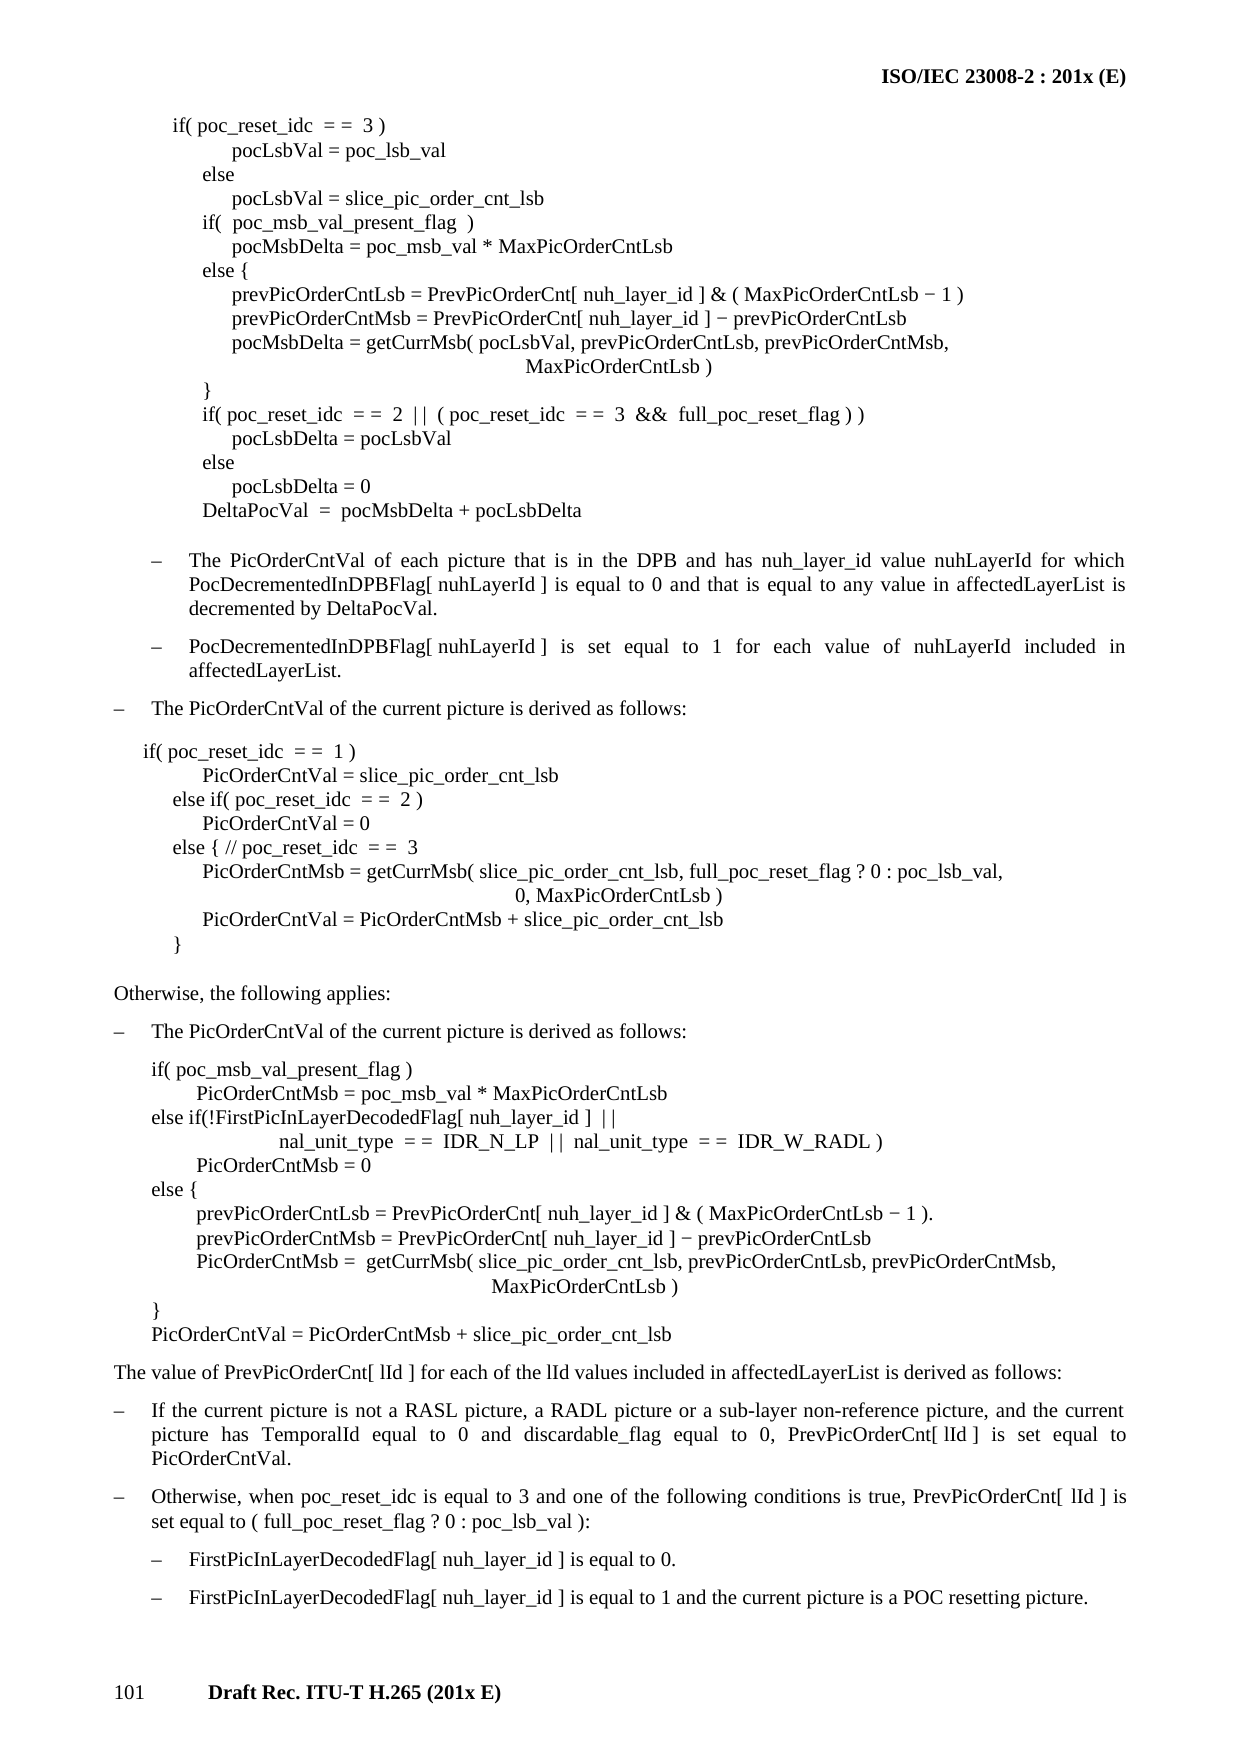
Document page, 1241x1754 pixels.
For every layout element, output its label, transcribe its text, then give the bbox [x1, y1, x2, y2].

text The value of PrevPicOrderCnt[ lId ] for each of the lId values included in affectedLayerList is derived as follows: [113, 1360, 1127, 1384]
list PocDecrementedInDPBFlag[ nuhLayerId ] is set equal to 1 for each value of nuhLayerId included in affectedLayerList. [151, 634, 1127, 682]
text if( poc_reset_idc = = 1 ) PicOrderCntVal = slice_pic_order_cnt_lsb else if( poc_reset_idc = = 2 ) PicOrderCntVal = 0 else { // poc_reset_idc = = 3 PicOrderCntMsb = getCurrMsb( slice_pic_order_cnt_lsb, full_poc_reset_flag ? 0 : poc_lsb_val, 0, MaxPicOrderCntLsb ) PicOrderCntVal = PicOrderCntMsb + slice_pic_order_cnt_lsb } [143, 739, 1127, 956]
list Otherwise, the following applies: [113, 981, 1127, 1004]
list The PicOrderCntVal of the current picture is derived as follows: [113, 1019, 1127, 1043]
list FirstPicInLayerDecodedFlag[ nuh_layer_id ] is equal to 0. [151, 1547, 1127, 1571]
list Otherwise, when poc_reset_idc is equal to 3 and one of the following conditions is true, PrevPicOrderCnt[ lId ] is set equal to ( full_poc_reset_flag ? 0 : poc_lsb_val ): [113, 1484, 1127, 1533]
text if( poc_reset_idc = = 3 ) pocLsbVal = poc_lsb_val else pocLsbVal = slice_pic_order_cnt_lsb if( poc_msb_val_present_flag ) pocMsbDelta = poc_msb_val * MaxPicOrderCntLsb else { prevPicOrderCntLsb = PrevPicOrderCnt[ nuh_layer_id ] & ( MaxPicOrderCntLsb − 1 ) prevPicOrderCntMsb = PrevPicOrderCnt[ nuh_layer_id ] − prevPicOrderCntLsb pocMsbDelta = getCurrMsb( pocLsbVal, prevPicOrderCntLsb, prevPicOrderCntMsb, MaxPicOrderCntLsb ) } if( poc_reset_idc = = 2 | | ( poc_reset_idc = = 3 && full_poc_reset_flag ) ) pocLsbDelta = pocLsbVal else pocLsbDelta = 0 DeltaPocVal = pocMsbDelta + pocLsbDelta [143, 113, 1127, 522]
list if( poc_msb_val_present_flag ) PicOrderCntMsb = poc_msb_val * MaxPicOrderCntLsb else if(!FirstPicInLayerDecodedFlag[ nuh_layer_id ] | | nal_unit_type = = IDR_N_LP | | nal_unit_type = = IDR_W_RADL ) PicOrderCntMsb = 0 else { prevPicOrderCntLsb = PrevPicOrderCnt[ nuh_layer_id ] & ( MaxPicOrderCntLsb − 1 ). prevPicOrderCntMsb = PrevPicOrderCnt[ nuh_layer_id ] − prevPicOrderCntLsb PicOrderCntMsb = getCurrMsb( slice_pic_order_cnt_lsb, prevPicOrderCntLsb, prevPicOrderCntMsb, MaxPicOrderCntLsb ) } PicOrderCntVal = PicOrderCntMsb + slice_pic_order_cnt_lsb [151, 1057, 1127, 1346]
list The PicOrderCntVal of each picture that is in the DPB and has nuh_layer_id value nuhLayerId for which PocDecrementedInDPBFlag[ nuhLayerId ] is equal to 0 and that is equal to any value in affectedLayerList is decremented by DeltaPocVal. [151, 547, 1127, 620]
list The PicOrderCntVal of the current picture is derived as follows: [113, 696, 1127, 720]
list If the current picture is not a RASL picture, a RADL picture or a sub-layer non-reference picture, and the current picture has TemporalId equal to 0 and discardable_flag equal to 0, PrevPicOrderCnt[ lId ] is set equal to PicOrderCntVal. [113, 1398, 1127, 1470]
list FirstPicInLayerDecodedFlag[ nuh_layer_id ] is equal to 1 and the current picture is a POC resetting picture. [151, 1585, 1127, 1609]
